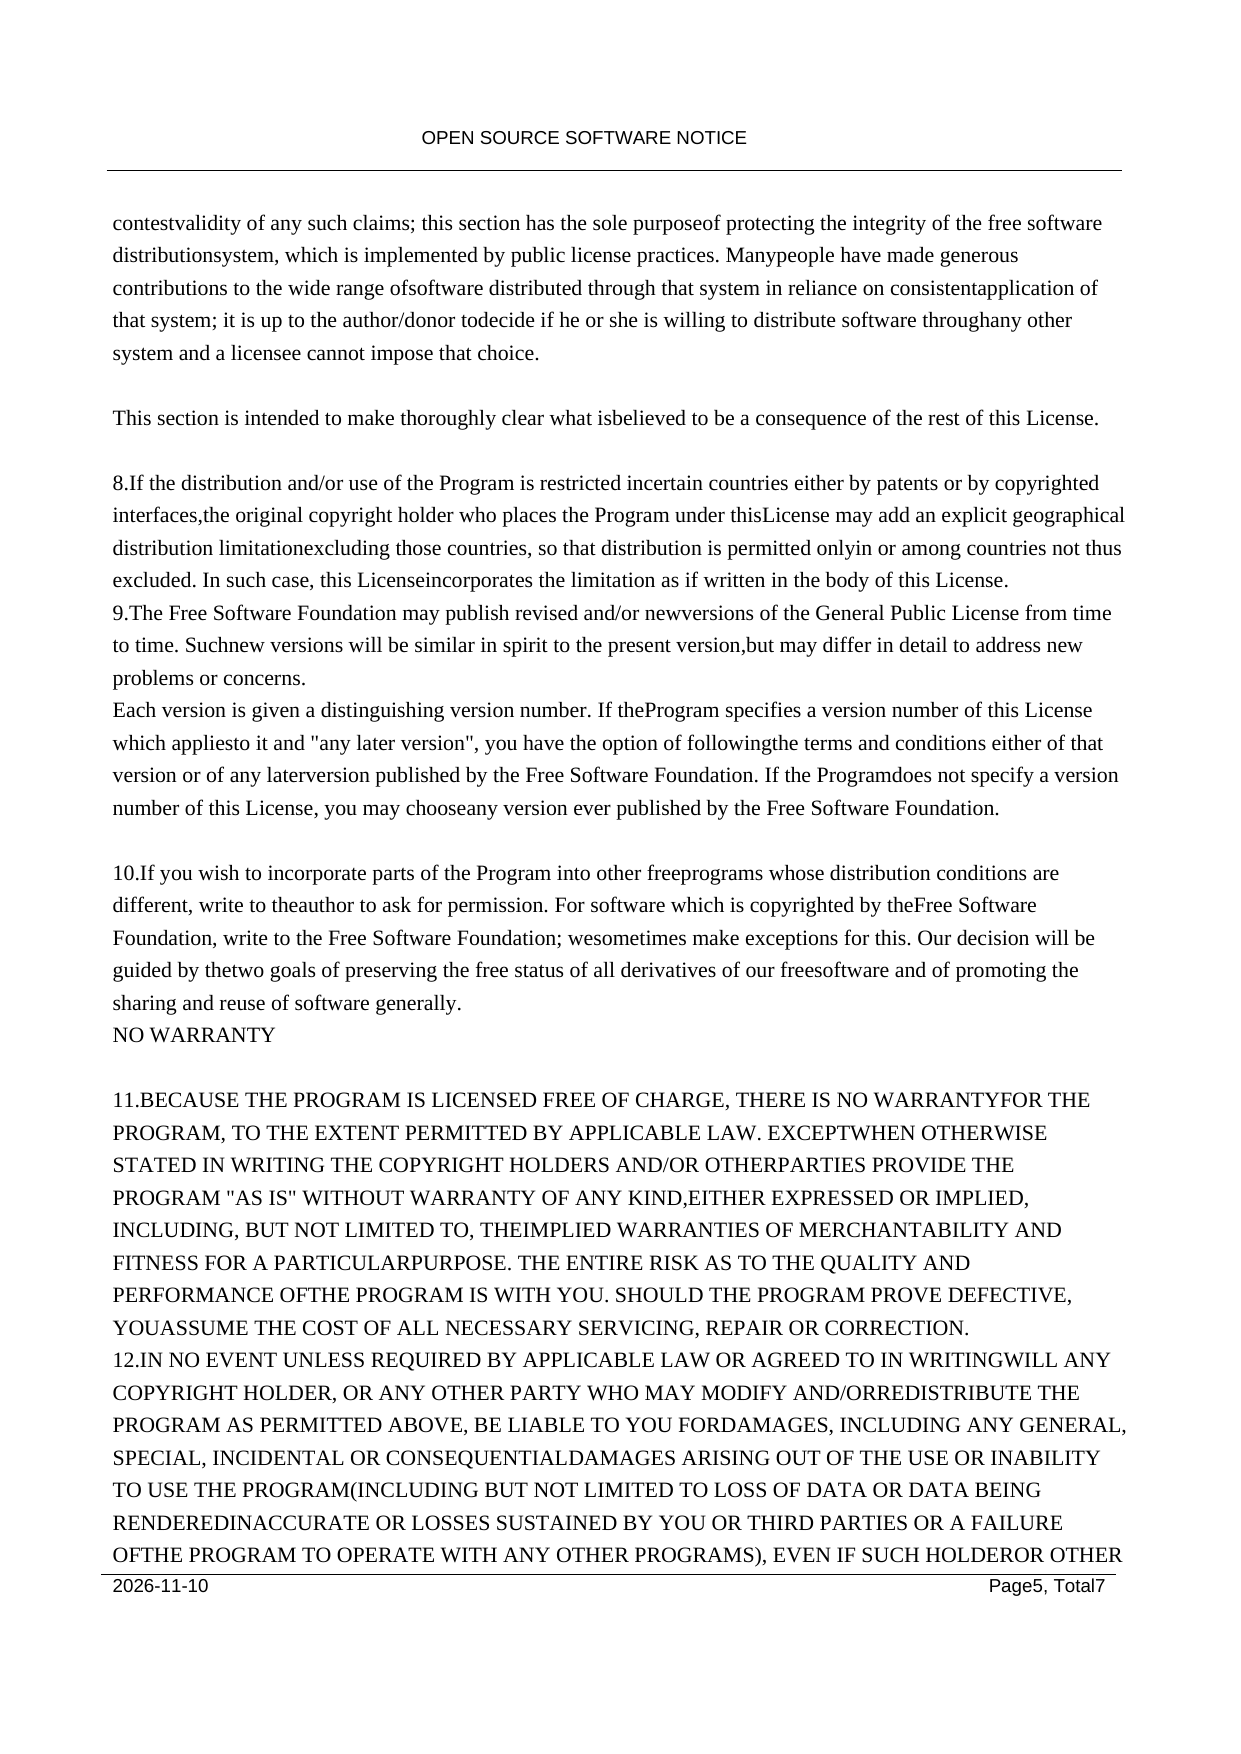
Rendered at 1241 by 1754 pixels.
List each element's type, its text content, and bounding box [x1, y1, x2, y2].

text 11.BECAUSE THE PROGRAM IS LICENSED FREE OF CHARGE, THERE IS NO WARRANTYFOR THE PROGRAM, TO THE EXTENT PERMITTED BY APPLICABLE LAW. EXCEPTWHEN OTHERWISE STATED IN WRITING THE COPYRIGHT HOLDERS AND/OR OTHERPARTIES PROVIDE THE PROGRAM "AS IS" WITHOUT WARRANTY OF ANY KIND,EITHER EXPRESSED OR IMPLIED, INCLUDING, BUT NOT LIMITED TO, THEIMPLIED WARRANTIES OF MERCHANTABILITY AND FITNESS FOR A PARTICULARPURPOSE. THE ENTIRE RISK AS TO THE QUALITY AND PERFORMANCE OFTHE PROGRAM IS WITH YOU. SHOULD THE PROGRAM PROVE DEFECTIVE, YOUASSUME THE COST OF ALL NECESSARY SERVICING, REPAIR OR CORRECTION. [112, 1084, 1128, 1344]
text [112, 1344, 1128, 1571]
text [112, 206, 1128, 369]
text 9.The Free Software Foundation may publish revised and/or newversions of the General Public License from time to time. Suchnew versions will be similar in spirit to the present version,but may differ in detail to address new problems or concerns. [112, 596, 1128, 694]
text This section is intended to make thoroughly clear what isbelieved to be a consequence of the rest of this License. [112, 401, 1128, 434]
text NO WARRANTY [112, 1019, 1128, 1051]
text Each version is given a distinguishing version number. If theProgram specifies a version number of this License which appliesto it and "any later version", you have the option of followingthe terms and conditions either of that version or of any laterversion published by the Free Software Foundation. If the Programdoes not specify a version number of this License, you may chooseany version ever published by the Free Software Foundation. [112, 694, 1128, 824]
text 10.If you wish to incorporate parts of the Program into other freeprograms whose distribution conditions are different, write to theauthor to ask for permission. For software which is copyrighted by theFree Software Foundation, write to the Free Software Foundation; wesometimes make exceptions for this. Our decision will be guided by thetwo goals of preserving the free status of all derivatives of our freesoftware and of promoting the sharing and reuse of software generally. [112, 856, 1128, 1019]
text 8.If the distribution and/or use of the Program is restricted incertain countries either by patents or by copyrighted interfaces,the original copyright holder who places the Program under thisLicense may add an explicit geographical distribution limitationexcluding those countries, so that distribution is permitted onlyin or among countries not thus excluded. In such case, this Licenseincorporates the limitation as if written in the body of this License. [112, 466, 1128, 596]
